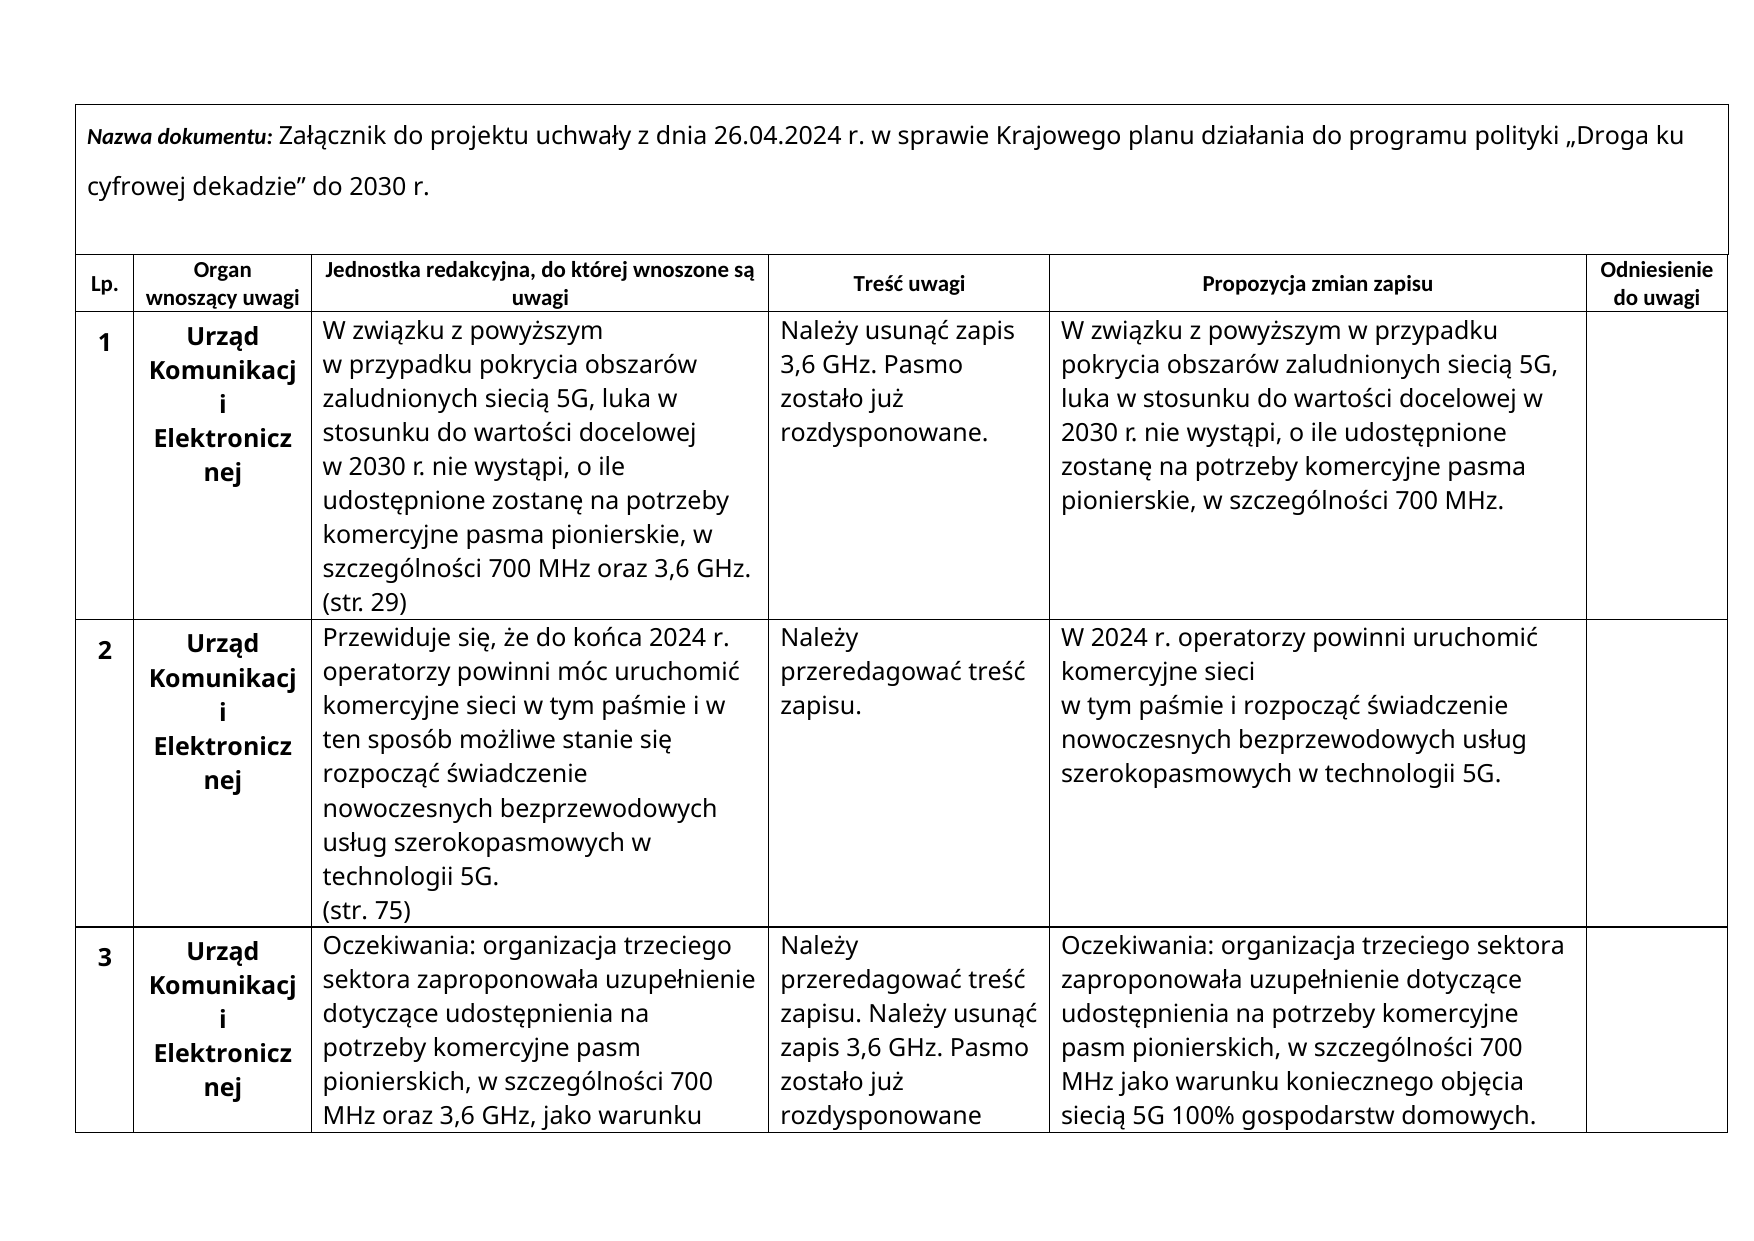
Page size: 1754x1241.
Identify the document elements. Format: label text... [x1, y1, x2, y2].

table_cell Lp. [76, 255, 133, 311]
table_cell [312, 928, 768, 1132]
table_header Nazwa dokumentu: Załącznik do projektu uchwały z dnia 26.04.2024 r. w sprawie Krajowego planu działania do programu polityki „Droga ku cyfrowej dekadzie” do 2030 r. [76, 105, 1728, 254]
table_cell 3 [76, 928, 133, 1132]
table_cell W 2024 r. operatorzy powinni uruchomić komercyjne sieci w tym paśmie i rozpocząć świadczenie nowoczesnych bezprzewodowych usług szerokopasmowych w technologii 5G. [1050, 620, 1586, 926]
table_cell Propozycja zmian zapisu [1050, 255, 1586, 311]
table_cell Należy usunąć zapis 3,6 GHz. Pasmo zostało już rozdysponowane. [769, 312, 1049, 619]
table_cell 2 [76, 620, 133, 926]
table_cell Odniesienie do uwagi [1587, 255, 1727, 311]
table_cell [134, 928, 311, 1132]
table_cell W związku z powyższym w przypadku pokrycia obszarów zaludnionych siecią 5G, luka w stosunku do wartości docelowej w 2030 r. nie wystąpi, o ile udostępnione zostanę na potrzeby komercyjne pasma pionierskie, w szczególności 700 MHz oraz 3,6 GHz. (str. 29) [312, 312, 768, 619]
table_cell Treść uwagi [769, 255, 1049, 311]
table_cell Urząd Komunikacji Elektronicznej [134, 312, 311, 619]
table_cell Urząd Komunikacji Elektronicznej [134, 620, 311, 926]
table_cell [1587, 928, 1727, 1132]
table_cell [1050, 928, 1586, 1132]
table_cell Przewiduje się, że do końca 2024 r. operatorzy powinni móc uruchomić komercyjne sieci w tym paśmie i w ten sposób możliwe stanie się rozpocząć świadczenie nowoczesnych bezprzewodowych usług szerokopasmowych w technologii 5G. (str. 75) [312, 620, 768, 926]
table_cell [769, 928, 1049, 1132]
table_cell W związku z powyższym w przypadku pokrycia obszarów zaludnionych siecią 5G, luka w stosunku do wartości docelowej w 2030 r. nie wystąpi, o ile udostępnione zostanę na potrzeby komercyjne pasma pionierskie, w szczególności 700 MHz. [1050, 312, 1586, 619]
table_cell [1587, 312, 1727, 619]
table_cell [1587, 620, 1727, 926]
table_cell Jednostka redakcyjna, do której wnoszone są uwagi [312, 255, 768, 311]
table_cell Organ wnoszący uwagi [134, 255, 311, 311]
table_cell 1 [76, 312, 133, 619]
table_cell Należy przeredagować treść zapisu. [769, 620, 1049, 926]
